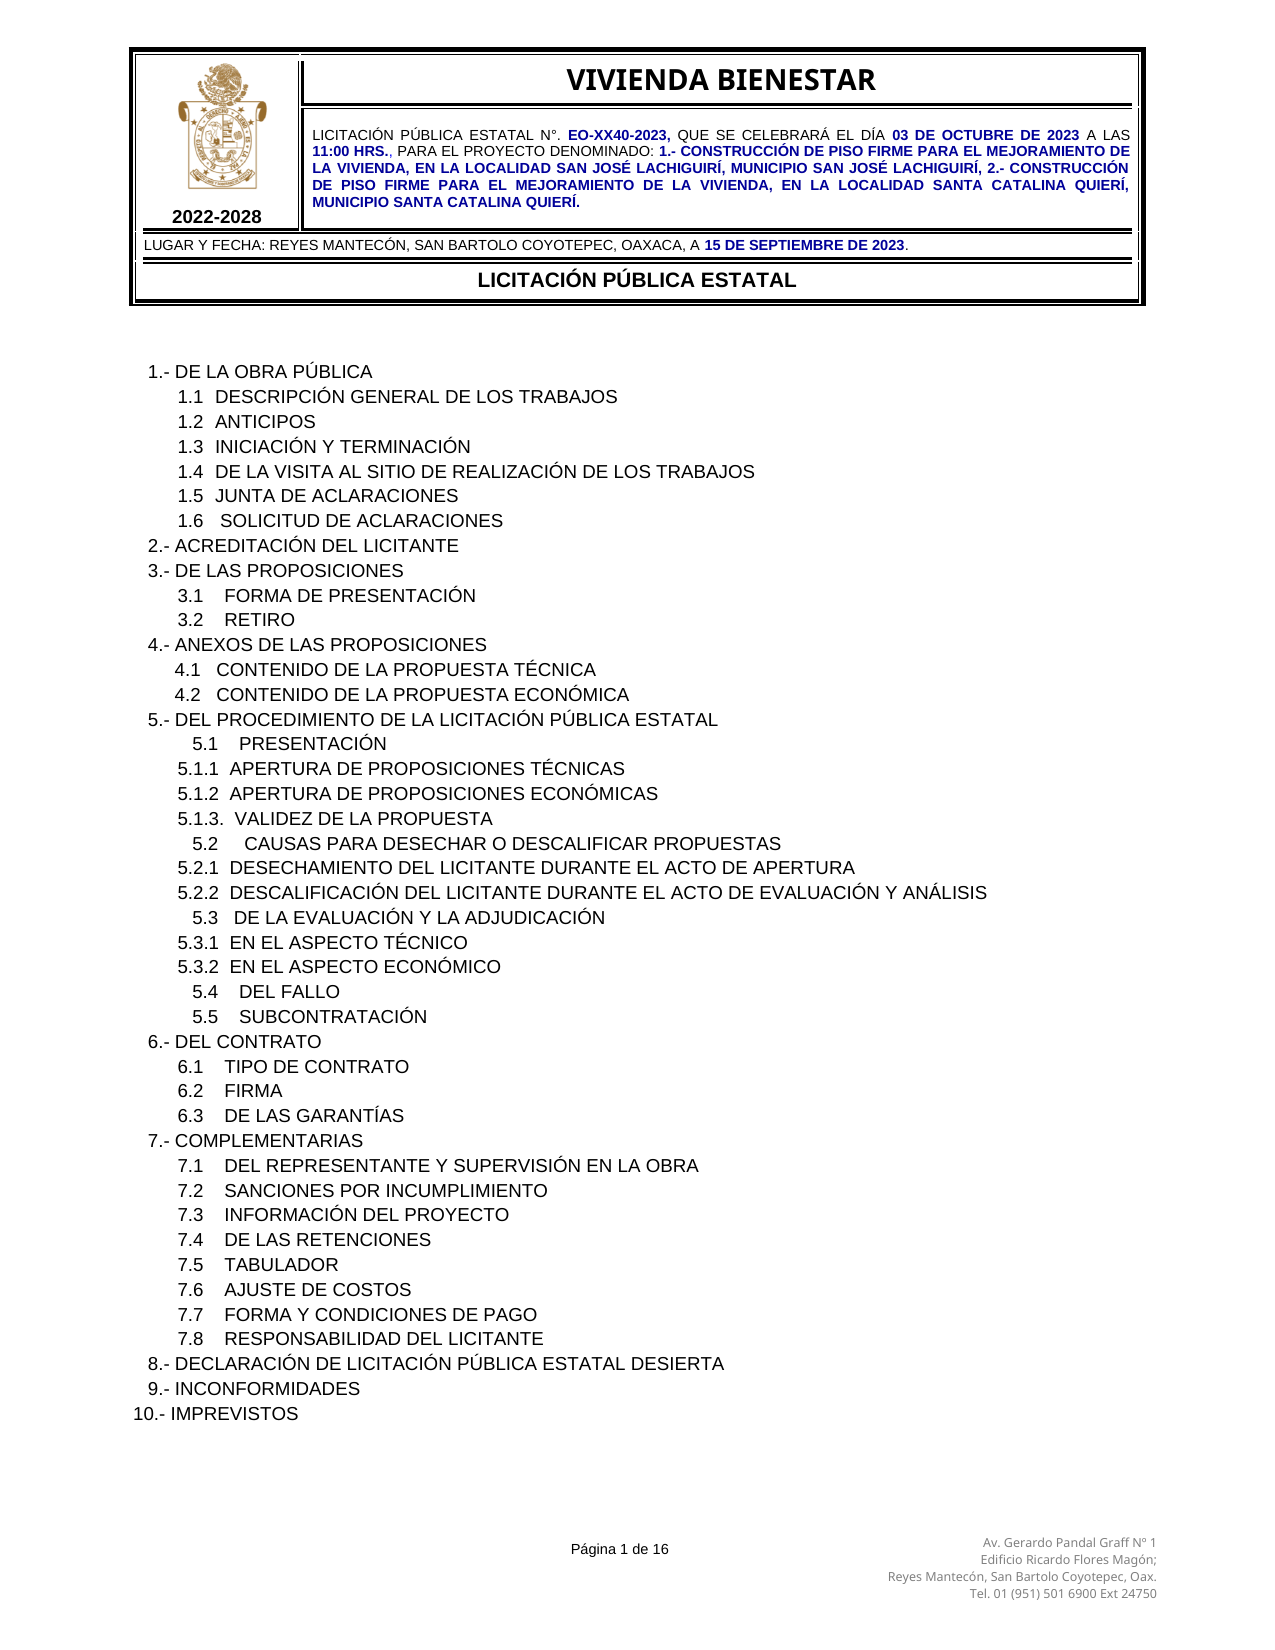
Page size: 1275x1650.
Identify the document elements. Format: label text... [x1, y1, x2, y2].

text 5.2.2 DESCALIFICACIÓN DEL LICITANTE DURANTE EL ACTO DE EVALUACIÓN Y ANÁLISIS [177, 882, 1152, 903]
list DESCRIPCIÓN GENERAL DE LOS TRABAJOS [177, 386, 1152, 408]
text 5.1.3. VALIDEZ DE LA PROPUESTA [177, 807, 1152, 829]
text 5.2 CAUSAS PARA DESECHAR O DESCALIFICAR PROPUESTAS [192, 832, 1152, 854]
text 6.3 DE LAS GARANTÍAS [177, 1105, 1152, 1127]
text 5.3.1 EN EL ASPECTO TÉCNICO [177, 931, 1152, 953]
text 5.4 DEL FALLO [192, 981, 1152, 1003]
list SOLICITUD DE ACLARACIONES [177, 510, 1152, 532]
text 6.2 FIRMA [177, 1080, 1152, 1102]
text 4.2 CONTENIDO DE LA PROPUESTA ECONÓMICA [133, 683, 1152, 705]
text 7.3 INFORMACIÓN DEL PROYECTO [177, 1204, 1152, 1226]
text 7.6 AJUSTE DE COSTOS [177, 1278, 1152, 1300]
text 3.1 FORMA DE PRESENTACIÓN [177, 584, 1152, 606]
text 5.1 PRESENTACIÓN [192, 733, 1152, 755]
text 5.1.2 APERTURA DE PROPOSICIONES ECONÓMICAS [177, 783, 1152, 804]
text 5.- DEL PROCEDIMIENTO DE LA LICITACIÓN PÚBLICA ESTATAL [148, 708, 1152, 730]
text 3.- DE LAS PROPOSICIONES [148, 559, 1152, 581]
text 7.7 FORMA Y CONDICIONES DE PAGO [177, 1303, 1152, 1325]
text 4.- ANEXOS DE LAS PROPOSICIONES [148, 634, 1152, 656]
text 9.- INCONFORMIDADES [148, 1378, 1152, 1399]
list INICIACIÓN Y TERMINACIÓN [177, 436, 1152, 457]
text 5.5 SUBCONTRATACIÓN [192, 1006, 1152, 1027]
list JUNTA DE ACLARACIONES [177, 485, 1152, 507]
text 5.1.1 APERTURA DE PROPOSICIONES TÉCNICAS [177, 758, 1152, 779]
text 5.3.2 EN EL ASPECTO ECONÓMICO [177, 956, 1152, 978]
text 5.2.1 DESECHAMIENTO DEL LICITANTE DURANTE EL ACTO DE APERTURA [177, 857, 1152, 879]
text 10.- IMPREVISTOS [133, 1402, 1152, 1424]
text 7.2 SANCIONES POR INCUMPLIMIENTO [177, 1179, 1152, 1201]
list ANTICIPOS [177, 411, 1152, 432]
text 7.- COMPLEMENTARIAS [148, 1130, 1152, 1151]
text 7.5 TABULADOR [177, 1254, 1152, 1275]
text 4.1 CONTENIDO DE LA PROPUESTA TÉCNICA [133, 659, 1152, 680]
text 7.8 RESPONSABILIDAD DEL LICITANTE [177, 1328, 1152, 1350]
text 2.- ACREDITACIÓN DEL LICITANTE [148, 535, 1152, 556]
text 7.4 DE LAS RETENCIONES [177, 1229, 1152, 1251]
text 6.1 TIPO DE CONTRATO [177, 1055, 1152, 1077]
text 7.1 DEL REPRESENTANTE Y SUPERVISIÓN EN LA OBRA [177, 1154, 1152, 1176]
text 8.- DECLARACIÓN DE LICITACIÓN PÚBLICA ESTATAL DESIERTA [148, 1353, 1152, 1374]
text 1.- DE LA OBRA PÚBLICA [148, 361, 1152, 383]
picture [172, 59, 269, 188]
text 5.3 DE LA EVALUACIÓN Y LA ADJUDICACIÓN [192, 907, 1152, 928]
list DE LA VISITA AL SITIO DE REALIZACIÓN DE LOS TRABAJOS [177, 460, 1152, 482]
text 3.2 RETIRO [177, 609, 1152, 631]
text 6.- DEL CONTRATO [148, 1031, 1152, 1052]
